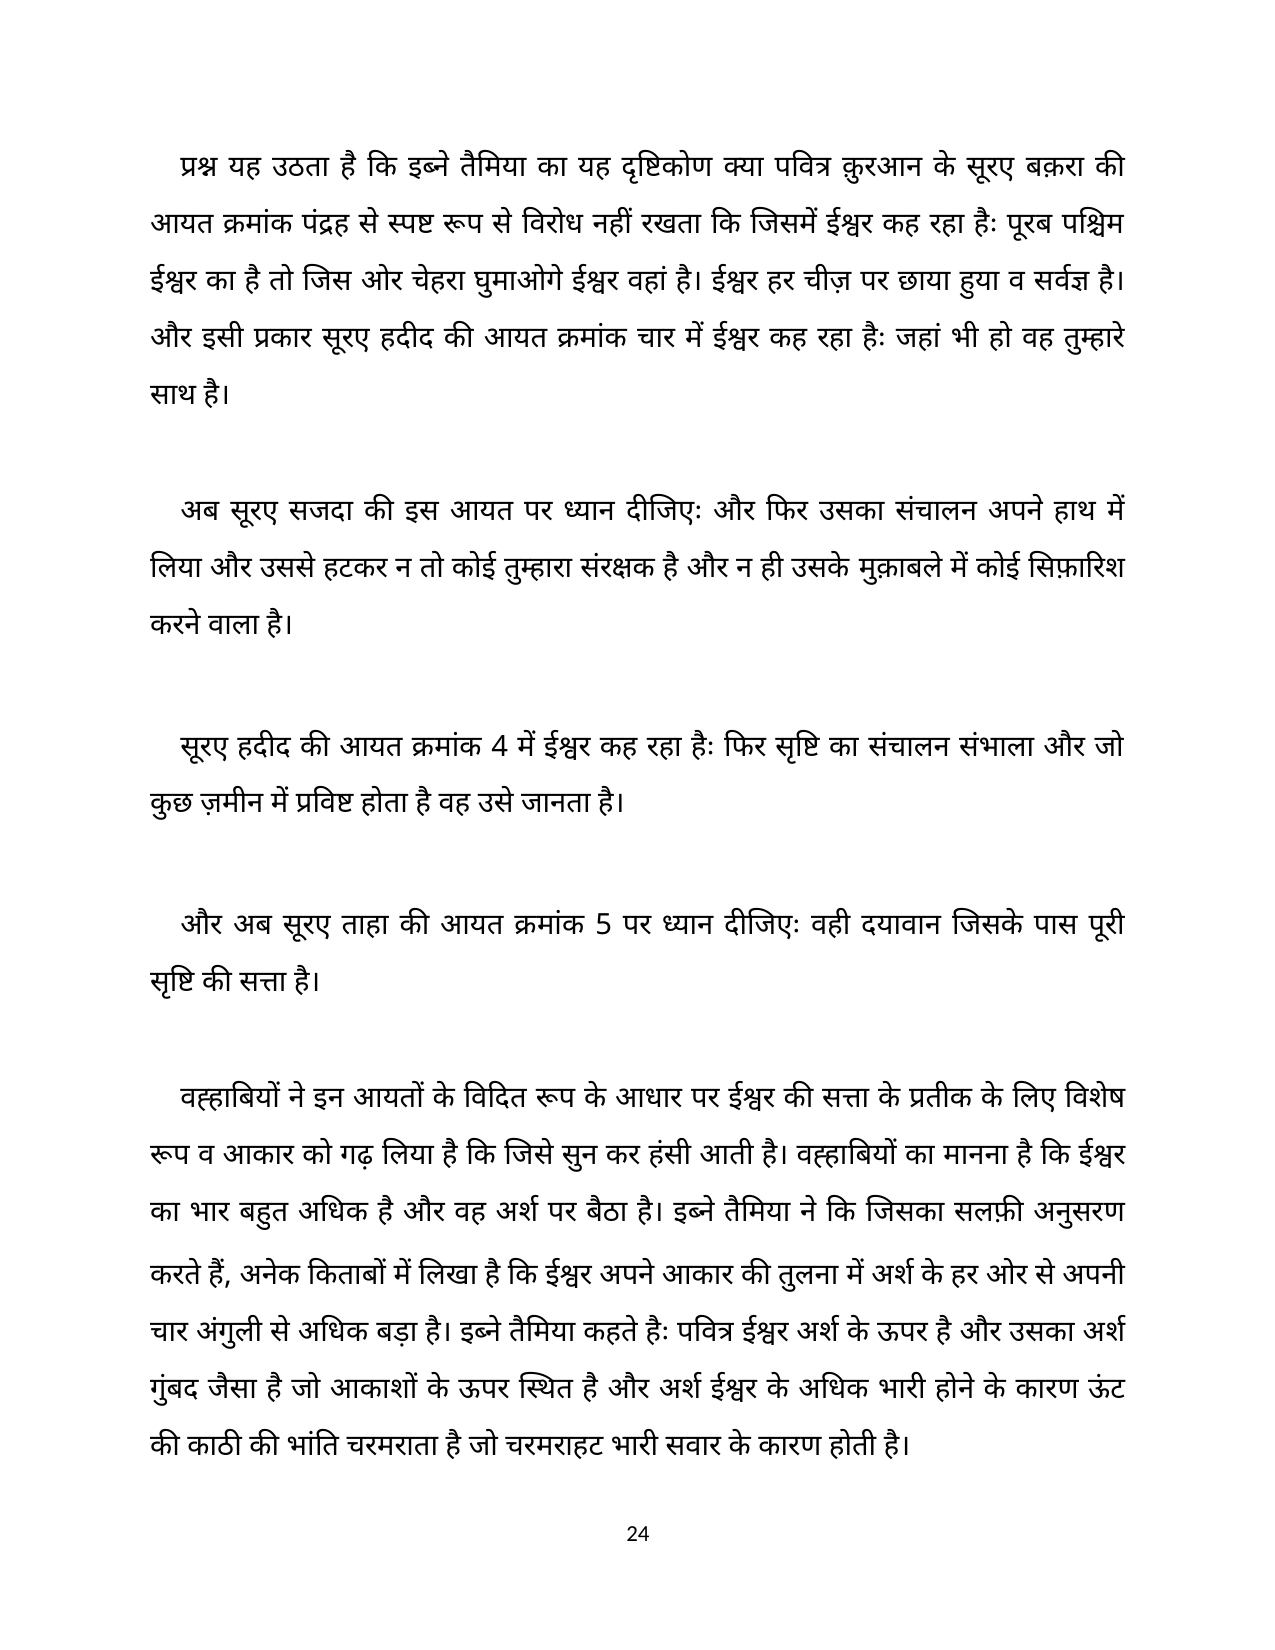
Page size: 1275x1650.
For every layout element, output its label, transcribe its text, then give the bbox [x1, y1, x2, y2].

text और अब सूरए ताहा की आयत क्रमांक 5 पर ध्यान दीजिएः वही दयावान जिसके पास पूरी सृष्टि की सत्ता है। [150, 903, 1125, 1003]
text वह्हाबियों ने इन आयतों के विदित रूप के आधार पर ईश्वर की सत्ता के प्रतीक के लिए विशेष रूप व आकार को गढ़ लिया है कि जिसे सुन कर हंसी आती है। वह्हाबियों का मानना है कि ईश्वर का भार बहुत अधिक है और वह अर्श पर बैठा है। इब्ने तैमिया ने कि जिसका सलफ़ी अनुसरण करते हैं, अनेक किताबों में लिखा है कि ईश्वर अपने आकार की तुलना में अर्श के हर ओर से अपनी चार अंगुली से अधिक बड़ा है। इब्ने तैमिया कहते हैः पवित्र ईश्वर अर्श के ऊपर है और उसका अर्श गुंबद जैसा है जो आकाशों के ऊपर स्थित है और अर्श ईश्वर के अधिक भारी होने के कारण ऊंट की काठी की भांति चरमराता है जो चरमराहट भारी सवार के कारण होती है। [150, 1082, 1125, 1467]
text प्रश्न यह उठता है कि इब्ने तैमिया का यह दृष्टिकोण क्या पवित्र क़ुरआन के सूरए बक़रा की आयत क्रमांक पंद्रह से स्पष्ट रूप से विरोध नहीं रखता कि जिसमें ईश्वर कह रहा हैः पूरब पश्चिम ईश्वर का है तो जिस ओर चेहरा घुमाओगे ईश्वर वहां है। ईश्वर हर चीज़ पर छाया हुया व सर्वज्ञ है। और इसी प्रकार सूरए हदीद की आयत क्रमांक चार में ईश्वर कह रहा हैः जहां भी हो वह तुम्हारे साथ है। [150, 150, 1125, 416]
text सूरए हदीद की आयत क्रमांक 4 में ईश्वर कह रहा हैः फिर सृष्टि का संचालन संभाला और जो कुछ ज़मीन में प्रविष्ट होता है वह उसे जानता है। [150, 725, 1125, 825]
text अब सूरए सजदा की इस आयत पर ध्यान दीजिएः और फिर उसका संचालन अपने हाथ में लिया और उससे हटकर न तो कोई तुम्हारा संरक्षक है और न ही उसके मुक़ाबले में कोई सिफ़ारिश करने वाला है। [150, 494, 1125, 646]
